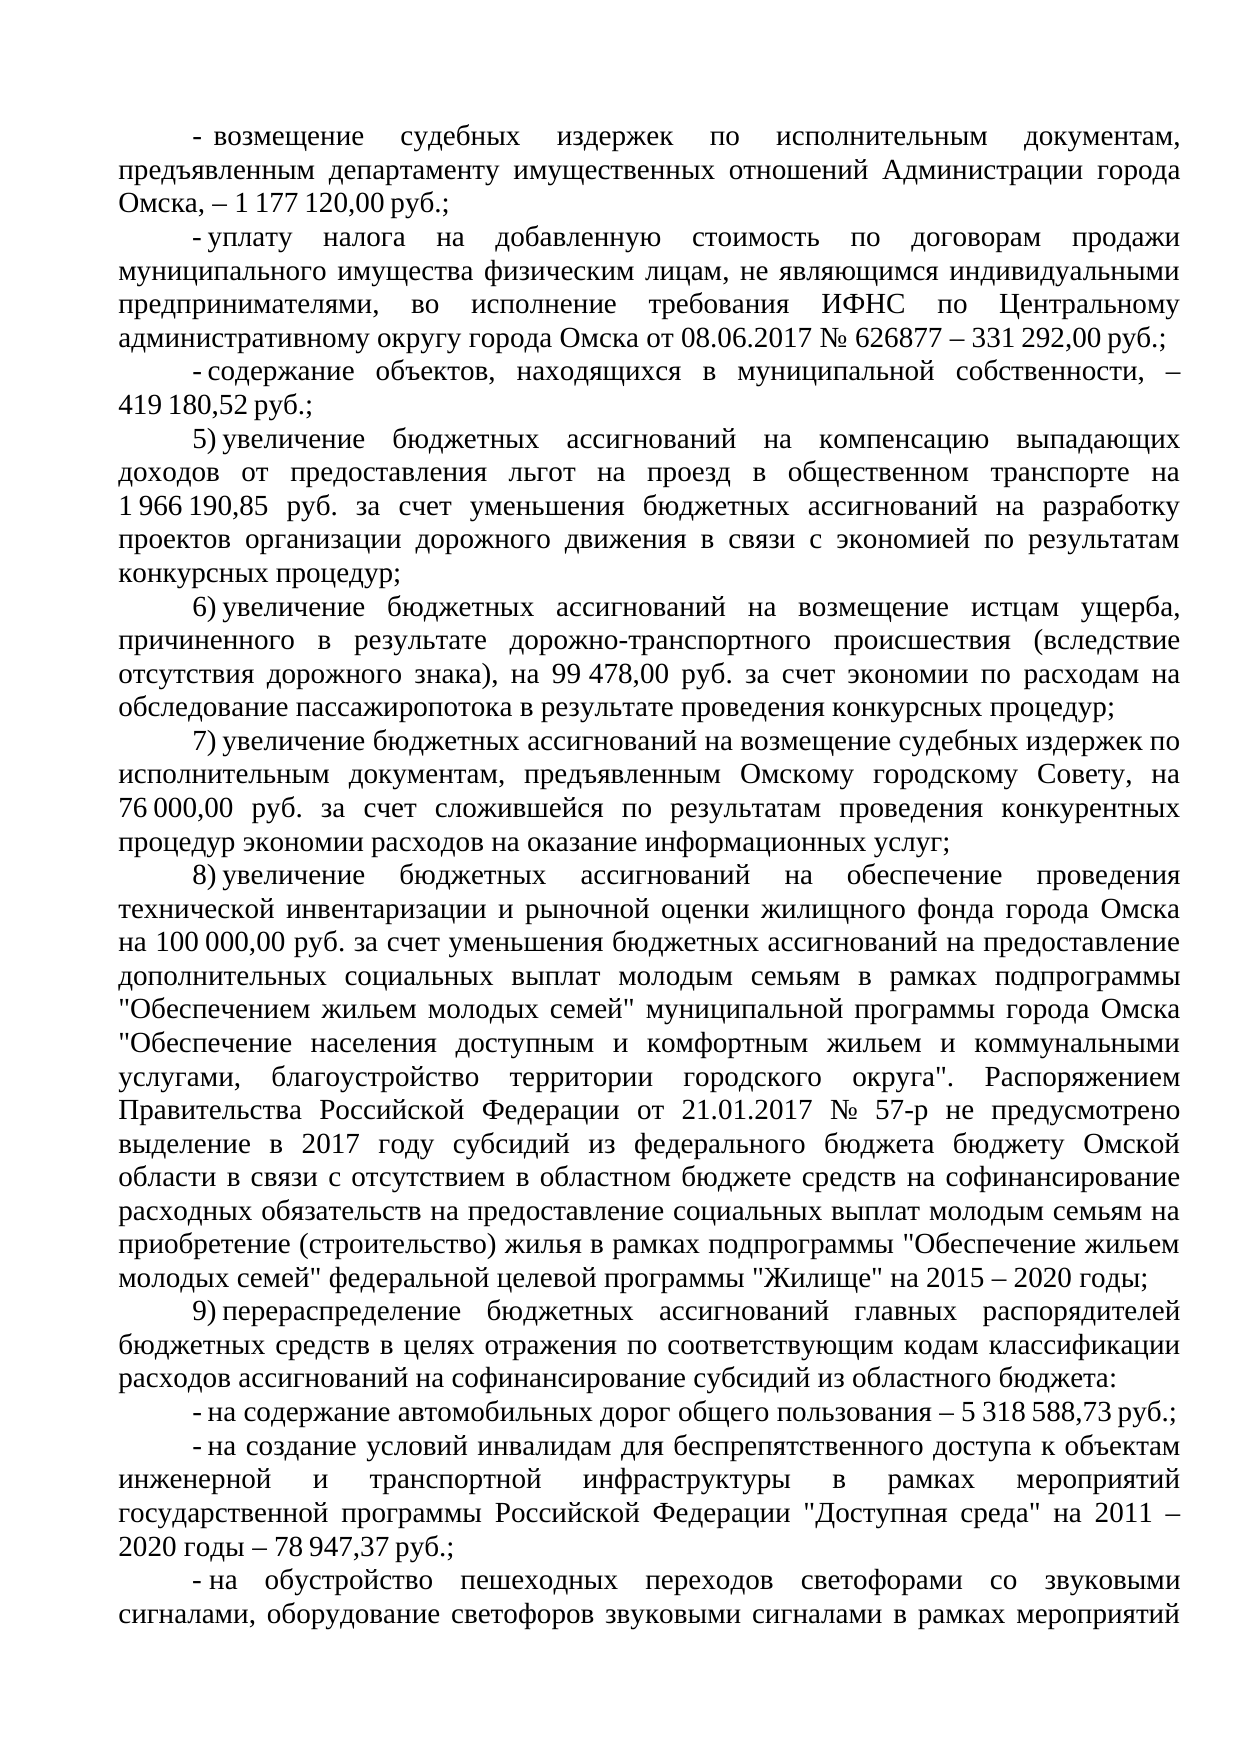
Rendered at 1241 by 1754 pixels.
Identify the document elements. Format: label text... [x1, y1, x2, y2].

text - возмещение судебных издержек по исполнительным документам, предъявленным департаменту имущественных отношений Администрации города Омска, – 1 177 120,00 руб.; [118, 118, 1181, 219]
text 7) увеличение бюджетных ассигнований на возмещение судебных издержек по исполнительным документам, предъявленным Омскому городскому Совету, на 76 000,00 руб. за счет сложившейся по результатам проведения конкурентных процедур экономии расходов на оказание информационных услуг; [118, 723, 1181, 857]
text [118, 1562, 1181, 1629]
text 5) увеличение бюджетных ассигнований на компенсацию выпадающих доходов от предоставления льгот на проезд в общественном транспорте на 1 966 190,85 руб. за счет уменьшения бюджетных ассигнований на разработку проектов организации дорожного движения в связи с экономией по результатам конкурсных процедур; [118, 421, 1181, 588]
text 6) увеличение бюджетных ассигнований на возмещение истцам ущерба, причиненного в результате дорожно-транспортного происшествия (вследствие отсутствия дорожного знака), на 99 478,00 руб. за счет экономии по расходам на обследование пассажиропотока в результате проведения конкурсных процедур; [118, 588, 1181, 723]
text - на содержание автомобильных дорог общего пользования – 5 318 588,73 руб.; [118, 1394, 1181, 1428]
text - уплату налога на добавленную стоимость по договорам продажи муниципального имущества физическим лицам, не являющимся индивидуальными предпринимателями, во исполнение требования ИФНС по Центральному административному округу города Омска от 08.06.2017 № 626877 – 331 292,00 руб.; [118, 219, 1181, 353]
text - на создание условий инвалидам для беспрепятственного доступа к объектам инженерной и транспортной инфраструктуры в рамках мероприятий государственной программы Российской Федерации "Доступная среда" на 2011 – 2020 годы – 78 947,37 руб.; [118, 1428, 1181, 1562]
text 9) перераспределение бюджетных ассигнований главных распорядителей бюджетных средств в целях отражения по соответствующим кодам классификации расходов ассигнований на софинансирование субсидий из областного бюджета: [118, 1293, 1181, 1394]
text - содержание объектов, находящихся в муниципальной собственности, – 419 180,52 руб.; [118, 353, 1181, 421]
text 8) увеличение бюджетных ассигнований на обеспечение проведения технической инвентаризации и рыночной оценки жилищного фонда города Омска на 100 000,00 руб. за счет уменьшения бюджетных ассигнований на предоставление дополнительных социальных выплат молодым семьям в рамках подпрограммы "Обеспечением жильем молодых семей" муниципальной программы города Омска "Обеспечение населения доступным и комфортным жильем и коммунальными услугами, благоустройство территории городского округа". Распоряжением Правительства Российской Федерации от 21.01.2017 № 57-р не предусмотрено выделение в 2017 году субсидий из федерального бюджета бюджету Омской области в связи с отсутствием в областном бюджете средств на софинансирование расходных обязательств на предоставление социальных выплат молодым семьям на приобретение (строительство) жилья в рамках подпрограммы "Обеспечение жильем молодых семей" федеральной целевой программы "Жилище" на 2015 – 2020 годы; [118, 857, 1181, 1293]
